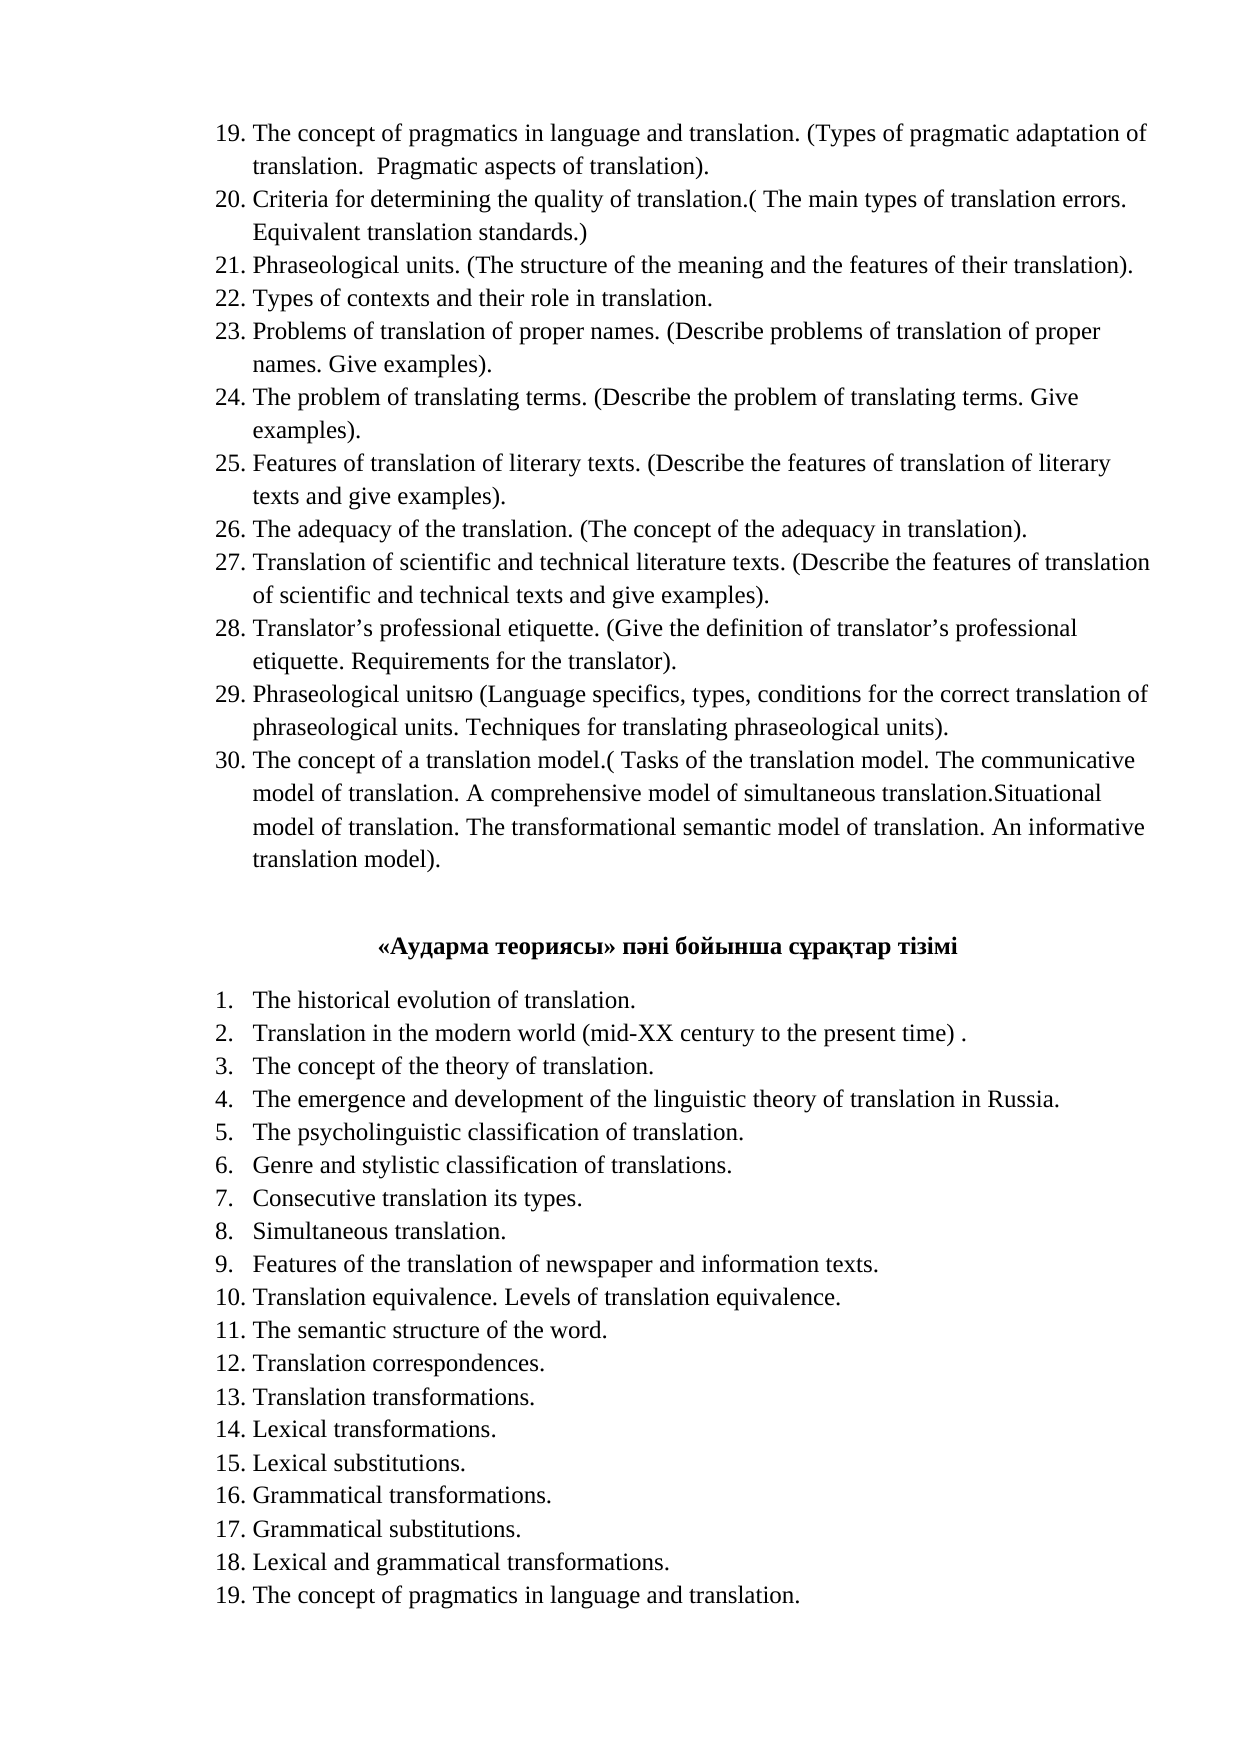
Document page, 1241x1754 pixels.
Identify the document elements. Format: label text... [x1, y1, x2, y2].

list Grammatical transformations. [215, 1481, 1152, 1509]
list Types of contexts and their role in translation. [215, 283, 1152, 312]
list Lexical transformations. [215, 1414, 1152, 1443]
list Grammatical substitutions. [215, 1514, 1152, 1542]
list Phraseological units. (The structure of the meaning and the features of their translation). [215, 250, 1152, 279]
list The semantic structure of the word. [215, 1316, 1152, 1344]
list Lexical and grammatical transformations. [215, 1547, 1152, 1575]
list Phraseological unitsю (Language specifics, types, conditions for the correct translation of phraseological units. Techniques for translating phraseological units). [215, 679, 1152, 741]
list Features of the translation of newspaper and information texts. [215, 1249, 1152, 1278]
list Translation correspondences. [215, 1348, 1152, 1377]
list The historical evolution of translation. [215, 985, 1152, 1014]
list Translation equivalence. Levels of translation equivalence. [215, 1282, 1152, 1311]
list Translator’s professional etiquette. (Give the definition of translator’s professional etiquette. Requirements for the translator). [215, 613, 1152, 675]
list The concept of pragmatics in language and translation. (Types of pragmatic adaptation of translation. Pragmatic aspects of translation). [215, 118, 1152, 180]
list The problem of translating terms. (Describe the problem of translating terms. Give examples). [215, 382, 1152, 444]
list Criteria for determining the quality of translation.( The main types of translation errors. Equivalent translation standards.) [215, 184, 1152, 246]
list The emergence and development of the linguistic theory of translation in Russia. [215, 1084, 1152, 1113]
list Genre and stylistic classification of translations. [215, 1150, 1152, 1179]
list Translation transformations. [215, 1382, 1152, 1410]
list Translation of scientific and technical literature texts. (Describe the features of translation of scientific and technical texts and give examples). [215, 547, 1152, 609]
list The concept of pragmatics in language and translation. [215, 1580, 1152, 1608]
list Features of translation of literary texts. (Describe the features of translation of literary texts and give examples). [215, 448, 1152, 510]
list The concept of a translation model.( Tasks of the translation model. The communicative model of translation. A comprehensive model of simultaneous translation.Situational model of translation. The transformational semantic model of translation. An informative translation model). [215, 746, 1152, 873]
list Simultaneous translation. [215, 1216, 1152, 1245]
list The adequacy of the translation. (The concept of the adequacy in translation). [215, 514, 1152, 543]
list Translation in the modern world (mid-XX century to the present time) . [215, 1018, 1152, 1047]
list Consecutive translation its types. [215, 1183, 1152, 1212]
list The psycholinguistic classification of translation. [215, 1117, 1152, 1146]
list The concept of the theory of translation. [215, 1051, 1152, 1080]
text «Аударма теориясы» пәні бойынша сұрақтар тізімі [177, 931, 1152, 960]
list Problems of translation of proper names. (Describe problems of translation of proper names. Give examples). [215, 316, 1152, 378]
list Lexical substitutions. [215, 1448, 1152, 1476]
